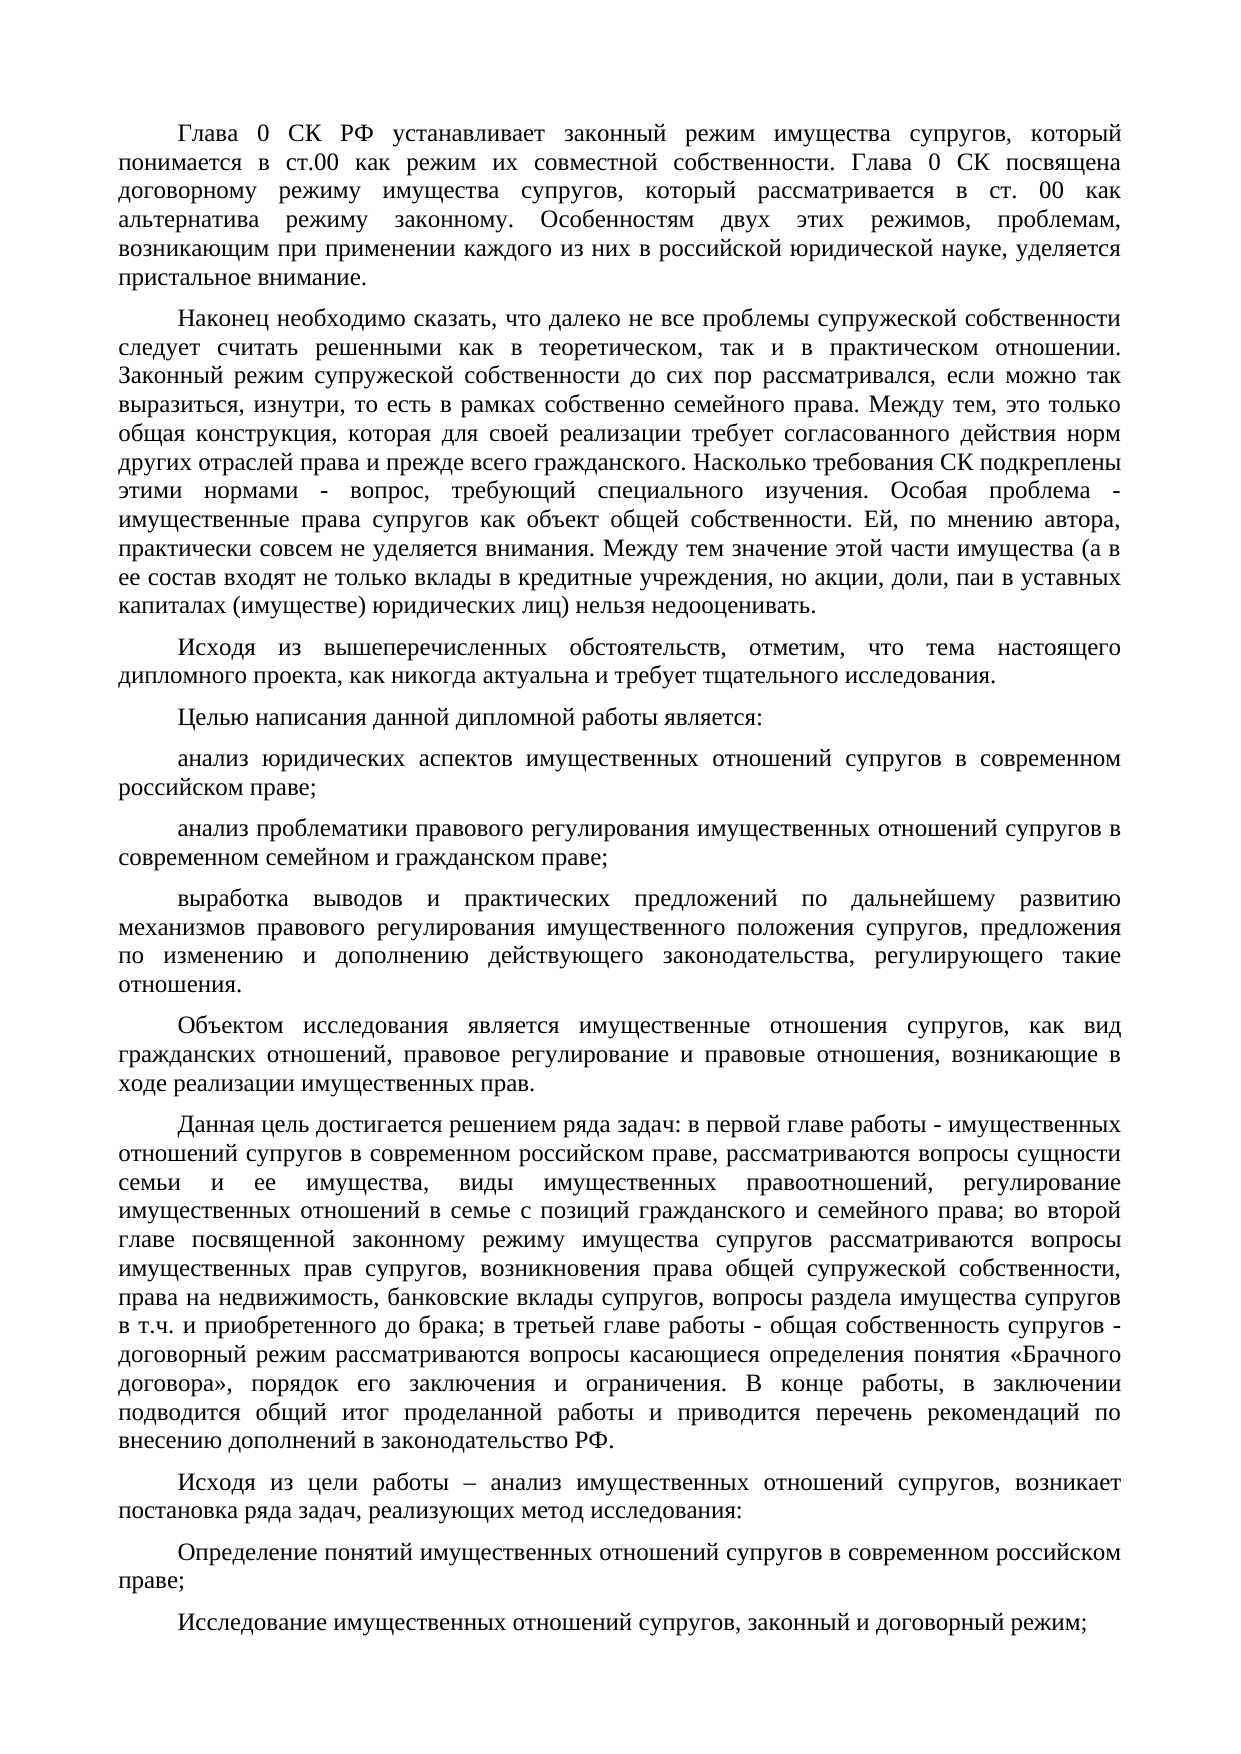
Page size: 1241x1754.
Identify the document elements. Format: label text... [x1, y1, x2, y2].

text Исходя из цели работы – анализ имущественных отношений супругов, возникает постановка ряда задач, реализующих метод исследования: [118, 1467, 1122, 1524]
text Данная цель достигается решением ряда задач: в первой главе работы - имущественных отношений супругов в современном российском праве, рассматриваются вопросы сущности семьи и ее имущества, виды имущественных правоотношений, регулирование имущественных отношений в семье с позиций гражданского и семейного права; во второй главе посвященной законному режиму имущества супругов рассматриваются вопросы имущественных прав супругов, возникновения права общей супружеской собственности, права на недвижимость, банковские вклады супругов, вопросы раздела имущества супругов в т.ч. и приобретенного до брака; в третьей главе работы - общая собственность супругов - договорный режим рассматриваются вопросы касающиеся определения понятия «Брачного договора», порядок его заключения и ограничения. В конце работы, в заключении подводится общий итог проделанной работы и приводится перечень рекомендаций по внесению дополнений в законодательство РФ. [118, 1109, 1122, 1454]
text анализ проблематики правового регулирования имущественных отношений супругов в современном семейном и гражданском праве; [118, 813, 1122, 871]
text Объектом исследования является имущественные отношения супругов, как вид гражданских отношений, правовое регулирование и правовые отношения, возникающие в ходе реализации имущественных прав. [118, 1011, 1122, 1097]
text Определение понятий имущественных отношений супругов в современном российском праве; [118, 1537, 1122, 1594]
text Исследование имущественных отношений супругов, законный и договорный режим; [118, 1607, 1122, 1636]
text анализ юридических аспектов имущественных отношений супругов в современном российском праве; [118, 743, 1122, 801]
text выработка выводов и практических предложений по дальнейшему развитию механизмов правового регулирования имущественного положения супругов, предложения по изменению и дополнению действующего законодательства, регулирующего такие отношения. [118, 883, 1122, 998]
text Глава 0 СК РФ устанавливает законный режим имущества супругов, который понимается в ст.00 как режим их совместной собственности. Глава 0 СК посвящена договорному режиму имущества супругов, который рассматривается в ст. 00 как альтернатива режиму законному. Особенностям двух этих режимов, проблемам, возникающим при применении каждого из них в российской юридической науке, уделяется пристальное внимание. [118, 118, 1122, 291]
text Наконец необходимо сказать, что далеко не все проблемы супружеской собственности следует считать решенными как в теоретическом, так и в практическом отношении. Законный режим супружеской собственности до сих пор рассматривался, если можно так выразиться, изнутри, то есть в рамках собственно семейного права. Между тем, это только общая конструкция, которая для своей реализации требует согласованного действия норм других отраслей права и прежде всего гражданского. Насколько требования СК подкреплены этими нормами - вопрос, требующий специального изучения. Особая проблема - имущественные права супругов как объект общей собственности. Ей, по мнению автора, практически совсем не уделяется внимания. Между тем значение этой части имущества (а в ее состав входят не только вклады в кредитные учреждения, но акции, доли, паи в уставных капиталах (имуществе) юридических лиц) нельзя недооценивать. [118, 303, 1122, 619]
text Исходя из вышеперечисленных обстоятельств, отметим, что тема настоящего дипломного проекта, как никогда актуальна и требует тщательного исследования. [118, 632, 1122, 689]
text Целью написания данной дипломной работы является: [118, 702, 1122, 731]
